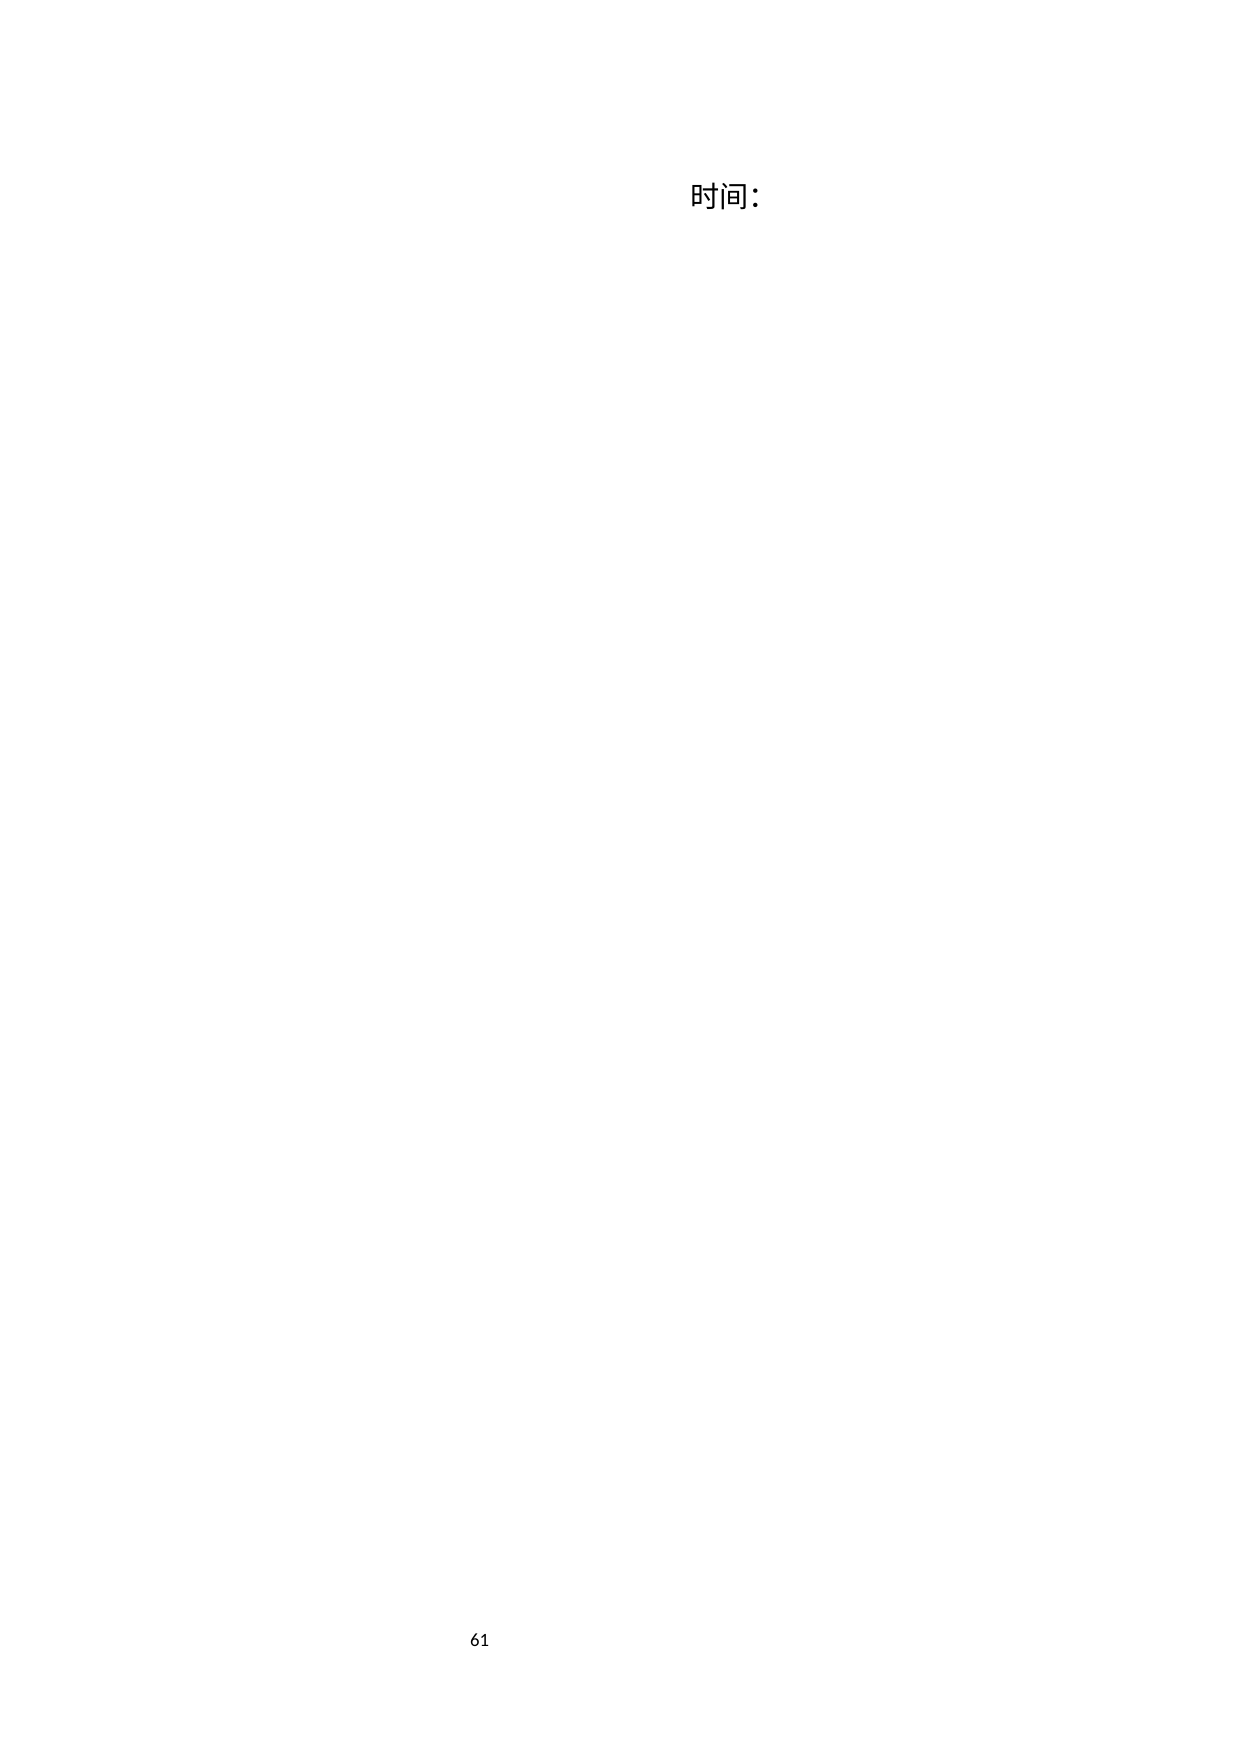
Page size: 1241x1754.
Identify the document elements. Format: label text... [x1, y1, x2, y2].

text 时间： [187, 162, 1053, 227]
